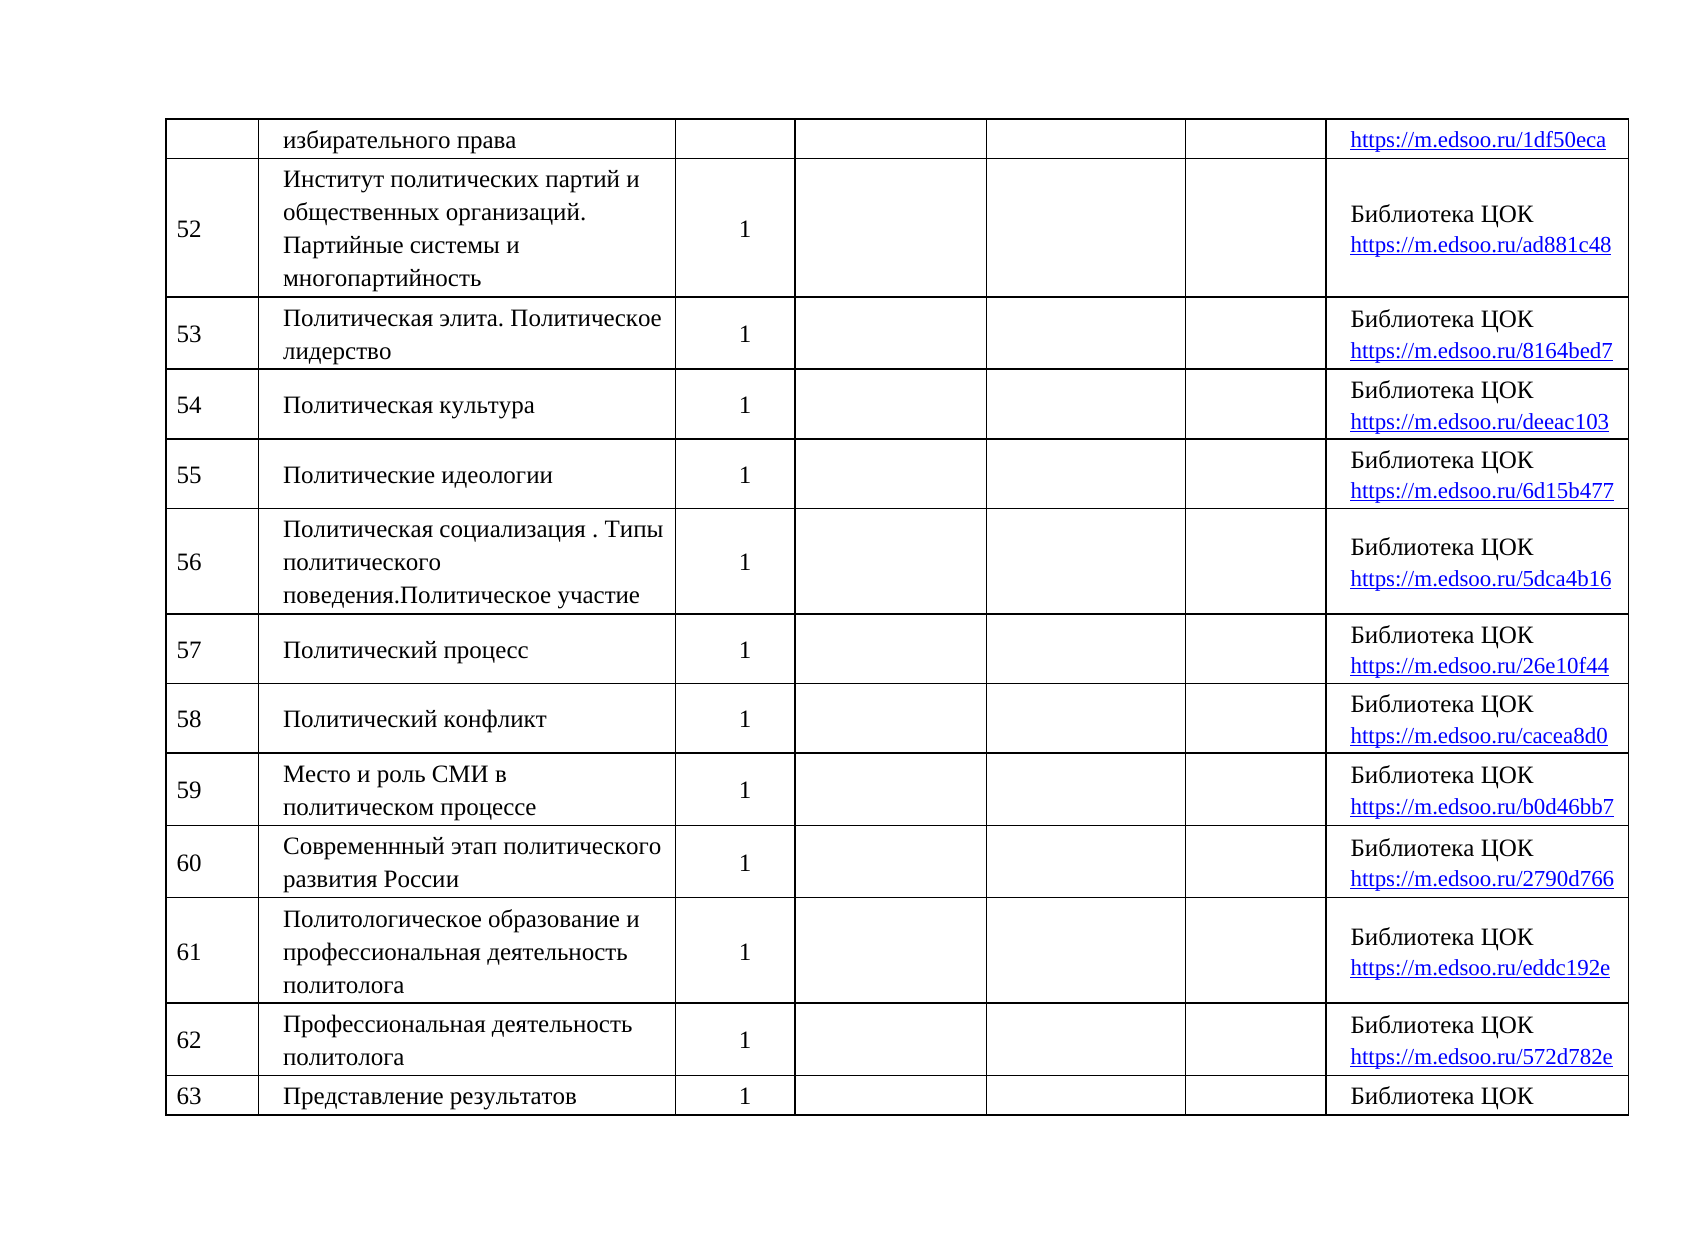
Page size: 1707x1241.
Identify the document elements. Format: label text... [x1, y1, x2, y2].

table_cell [1186, 826, 1325, 897]
table_cell [796, 615, 986, 682]
table_cell 57 [167, 615, 258, 682]
table_cell [796, 298, 986, 368]
table_cell [1186, 615, 1325, 682]
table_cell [1327, 1076, 1628, 1114]
table_cell [987, 1004, 1185, 1075]
table_cell [1186, 898, 1325, 1002]
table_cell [259, 120, 675, 157]
table_cell [796, 120, 986, 157]
table_cell [987, 898, 1185, 1002]
table_cell [1186, 440, 1325, 507]
table_cell [987, 120, 1185, 157]
table_cell 54 [167, 370, 258, 438]
table_cell Библиотека ЦОК https://m.edsoo.ru/6d15b477 [1327, 440, 1628, 507]
table_cell [987, 298, 1185, 368]
table_cell 55 [167, 440, 258, 507]
table_cell Библиотека ЦОК https://m.edsoo.ru/deeac103 [1327, 370, 1628, 438]
table_cell [1186, 1004, 1325, 1075]
table_cell Институт политических партий и общественных организаций. Партийные системы и многопартийность [259, 159, 675, 296]
table_cell 58 [167, 684, 258, 752]
table_cell [796, 898, 986, 1002]
table_cell [987, 754, 1185, 824]
table_cell 1 [676, 1004, 794, 1075]
table_cell [796, 754, 986, 824]
table_cell 63 [167, 1076, 258, 1114]
table_cell Политическая социализация . Типы политического поведения.Политическое участие [259, 509, 675, 613]
table_cell 1 [676, 684, 794, 752]
table_cell [987, 370, 1185, 438]
table_cell 51 [167, 120, 258, 157]
table_cell [796, 684, 986, 752]
table_cell [796, 370, 986, 438]
table_cell [987, 1076, 1185, 1114]
table_cell [987, 159, 1185, 296]
table_cell 1 [676, 159, 794, 296]
table_cell Политический конфликт [259, 684, 675, 752]
table_cell 56 [167, 509, 258, 613]
table_cell [987, 684, 1185, 752]
table_cell [1186, 1076, 1325, 1114]
table_cell [796, 159, 986, 296]
table_cell [1186, 754, 1325, 824]
table_cell 1 [676, 509, 794, 613]
table_cell Политический процесс [259, 615, 675, 682]
table_cell 53 [167, 298, 258, 368]
table_cell 52 [167, 159, 258, 296]
table_cell Библиотека ЦОК https://m.edsoo.ru/5dca4b16 [1327, 509, 1628, 613]
table_cell [1186, 370, 1325, 438]
table_cell 1 [676, 120, 794, 157]
table_cell Библиотека ЦОК https://m.edsoo.ru/b0d46bb7 [1327, 754, 1628, 824]
table_cell 60 [167, 826, 258, 897]
table_cell 1 [676, 298, 794, 368]
table_cell [987, 509, 1185, 613]
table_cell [259, 1076, 675, 1114]
table_cell 1 [676, 826, 794, 897]
table_cell [796, 826, 986, 897]
table_cell Библиотека ЦОК https://m.edsoo.ru/26e10f44 [1327, 615, 1628, 682]
table_cell 1 [676, 615, 794, 682]
table_cell Библиотека ЦОК https://m.edsoo.ru/eddc192e [1327, 898, 1628, 1002]
table_cell [796, 440, 986, 507]
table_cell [1327, 120, 1628, 157]
table_cell 61 [167, 898, 258, 1002]
table_cell 1 [676, 370, 794, 438]
table_cell [987, 826, 1185, 897]
table_cell Профессиональная деятельность политолога [259, 1004, 675, 1075]
table_cell [1186, 120, 1325, 157]
table_cell Современнный этап политического развития России [259, 826, 675, 897]
table_cell Политические идеологии [259, 440, 675, 507]
table_cell [1186, 298, 1325, 368]
table_cell Библиотека ЦОК https://m.edsoo.ru/572d782e [1327, 1004, 1628, 1075]
table_cell [987, 440, 1185, 507]
table_cell [796, 509, 986, 613]
table_cell 1 [676, 1076, 794, 1114]
table_cell 1 [676, 898, 794, 1002]
table_cell Библиотека ЦОК https://m.edsoo.ru/ad881c48 [1327, 159, 1628, 296]
table_cell 1 [676, 440, 794, 507]
table_cell 1 [676, 754, 794, 824]
table_cell [1186, 159, 1325, 296]
table_cell Место и роль СМИ в политическом процессе [259, 754, 675, 824]
table_cell Политологическое образование и профессиональная деятельность политолога [259, 898, 675, 1002]
table_cell Политическая культура [259, 370, 675, 438]
table_cell Политическая элита. Политическое лидерство [259, 298, 675, 368]
table_cell [1186, 684, 1325, 752]
table_cell Библиотека ЦОК https://m.edsoo.ru/cacea8d0 [1327, 684, 1628, 752]
table_cell 59 [167, 754, 258, 824]
table_cell 62 [167, 1004, 258, 1075]
table_cell [987, 615, 1185, 682]
table_cell Библиотека ЦОК https://m.edsoo.ru/8164bed7 [1327, 298, 1628, 368]
table_cell [796, 1004, 986, 1075]
table_cell Библиотека ЦОК https://m.edsoo.ru/2790d766 [1327, 826, 1628, 897]
table_cell [796, 1076, 986, 1114]
table_cell [1186, 509, 1325, 613]
